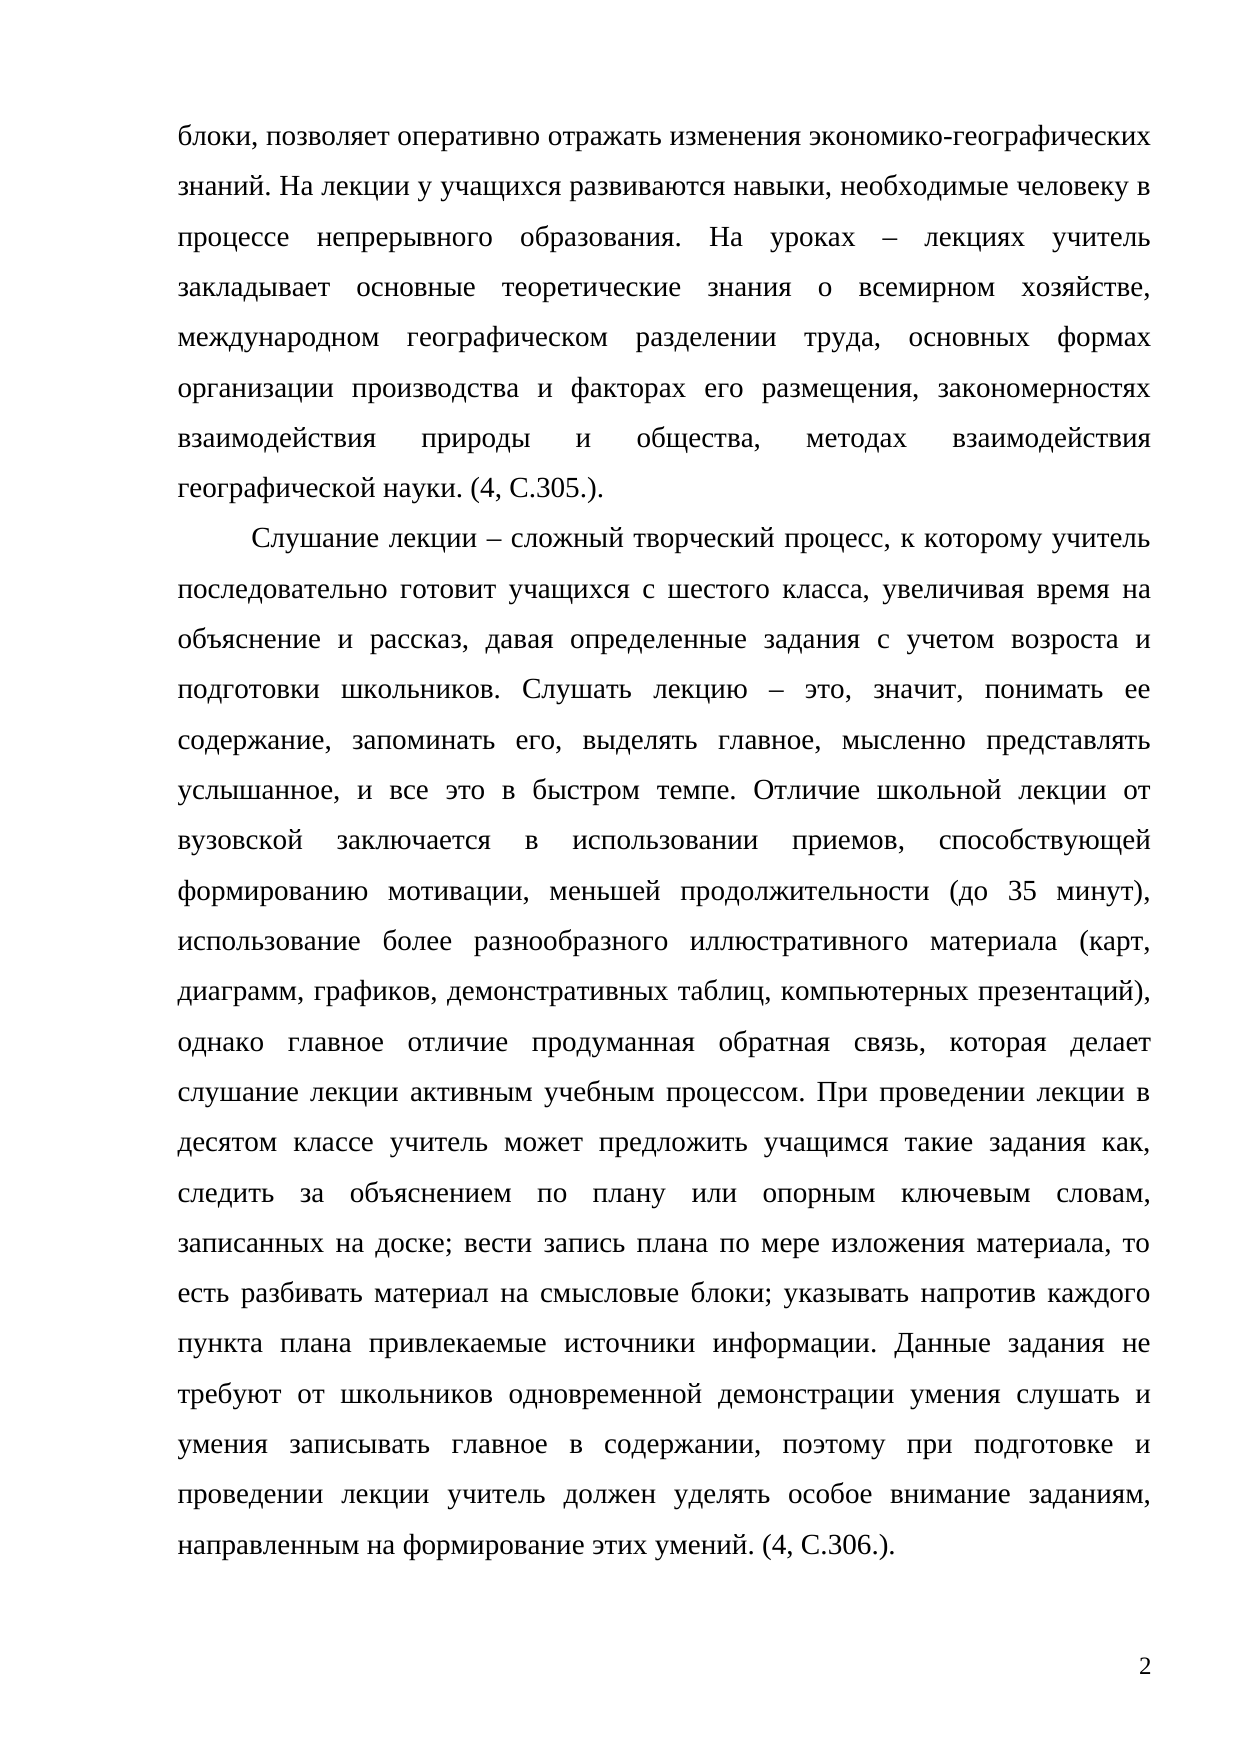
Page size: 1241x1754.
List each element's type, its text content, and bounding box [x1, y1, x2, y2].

text Слушание лекции – сложный творческий процесс, к которому учитель последовательно готовит учащихся с шестого класса, увеличивая время на объяснение и рассказ, давая определенные задания с учетом возроста и подготовки школьников. Слушать лекцию – это, значит, понимать ее содержание, запоминать его, выделять главное, мысленно представлять услышанное, и все это в быстром темпе. Отличие школьной лекции от вузовской заключается в использовании приемов, способствующей формированию мотивации, меньшей продолжительности (до 35 минут), использование более разнообразного иллюстративного материала (карт, диаграмм, графиков, демонстративных таблиц, компьютерных презентаций), однако главное отличие продуманная обратная связь, которая делает слушание лекции активным учебным процессом. При проведении лекции в десятом классе учитель может предложить учащимся такие задания как, следить за объяснением по плану или опорным ключевым словам, записанных на доске; вести запись плана по мере изложения материала, то есть разбивать материал на смысловые блоки; указывать напротив каждого пункта плана привлекаемые источники информации. Данные задания не требуют от школьников одновременной демонстрации умения слушать и умения записывать главное в содержании, поэтому при подготовке и проведении лекции учитель должен уделять особое внимание заданиям, направленным на формирование этих умений. (4, С.306.). [177, 521, 1152, 1560]
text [177, 118, 1152, 504]
